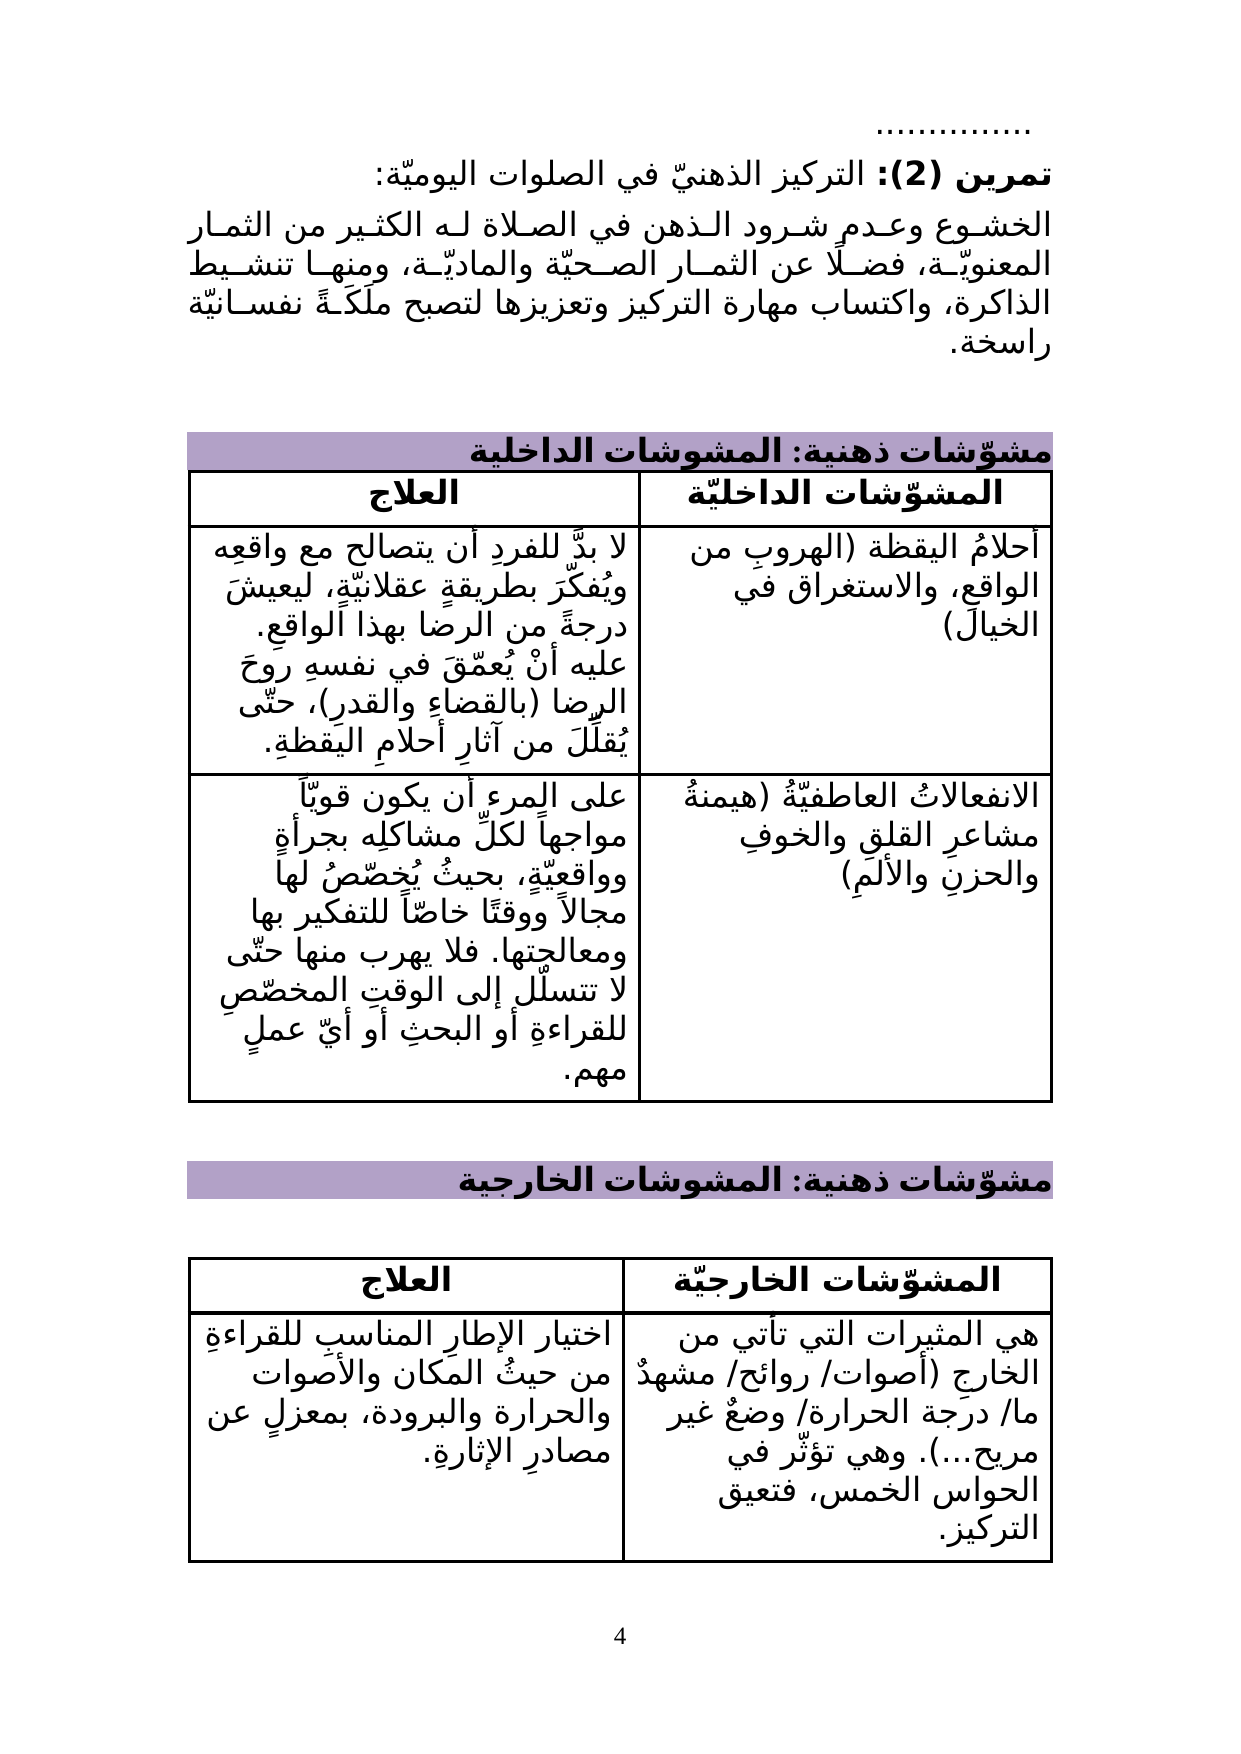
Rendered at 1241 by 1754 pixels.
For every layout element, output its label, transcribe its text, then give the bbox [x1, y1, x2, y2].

table_cell اختيار الإطارِ المناسبِ للقراءةِ من حيثُ المكان والأصوات والحرارة والبرودة، بمعزلٍ عن مصادرِ الإثارةِ. [191, 1315, 622, 1560]
table_cell على المرء أن يكون قويّاً مواجهاً لكلِّ مشاكلِه بجرأةٍ وواقعيّةٍ، بحيثُ يُخصّصُ لها مجالاً ووقتًا خاصّاً للتفكير بها ومعالجتها. فلا يهرب منها حتّى لا تتسلّل إلى الوقتِ المخصّصِ للقراءةِ أو البحثِ أو أيّ عملٍ مهم. [191, 776, 638, 1100]
subtitle مشوّشات ذهنية: المشوشات الخارجية [187, 1161, 1053, 1199]
table_cell الانفعالاتُ العاطفيّةُ (هيمنةُ مشاعرِ القلقِ والخوفِ والحزنِ والألمِ) [641, 776, 1050, 1100]
table_cell هي المثيرات التي تأتي من الخارجِ (أصوات/ روائح/ مشهدٌ ما/ درجة الحرارة/ وضعٌ غير مريح...). وهي تؤثّر في الحواس الخمس، فتعيق التركيز. [625, 1315, 1050, 1560]
subtitle مشوّشات ذهنية: المشوشات الداخلية [187, 432, 1053, 470]
text ............... [187, 103, 1033, 142]
table_header المشوّشات الخارجيّة [625, 1260, 1050, 1311]
table_cell لا بدَّ للفردِ أن يتصالح مع واقعِه ويُفكّرَ بطريقةٍ عقلانيّةٍ، ليعيشَ درجةً من الرضا بهذا الواقعِ. عليه أنْ يُعمّقَ في نفسهِ روحَ الرضا (بالقضاءِ والقدرِ)، حتّى يُقلِّلَ من آثارِ أحلامِ اليقظةِ. [191, 528, 638, 773]
table_header العلاج [191, 1260, 622, 1311]
table_header المشوّشات الداخليّة [641, 473, 1050, 524]
table_header العلاج [191, 473, 638, 524]
table_cell أحلامُ اليقظة (الهروبِ من الواقعِ، والاستغراق في الخيال) [641, 528, 1050, 773]
text تمرين (2): التركيز الذهنيّ في الصلوات اليوميّة: [187, 154, 1053, 193]
text الخشوع وعدم شرود الذهن في الصلاة له الكثير من الثمار المعنويّة، فضلًا عن الثمار الصحيّة والماديّة، ومنها تنشيط الذاكرة، واكتساب مهارة التركيز وتعزيزها لتصبح ملَكَةً نفسانيّة راسخة. [187, 206, 1052, 361]
